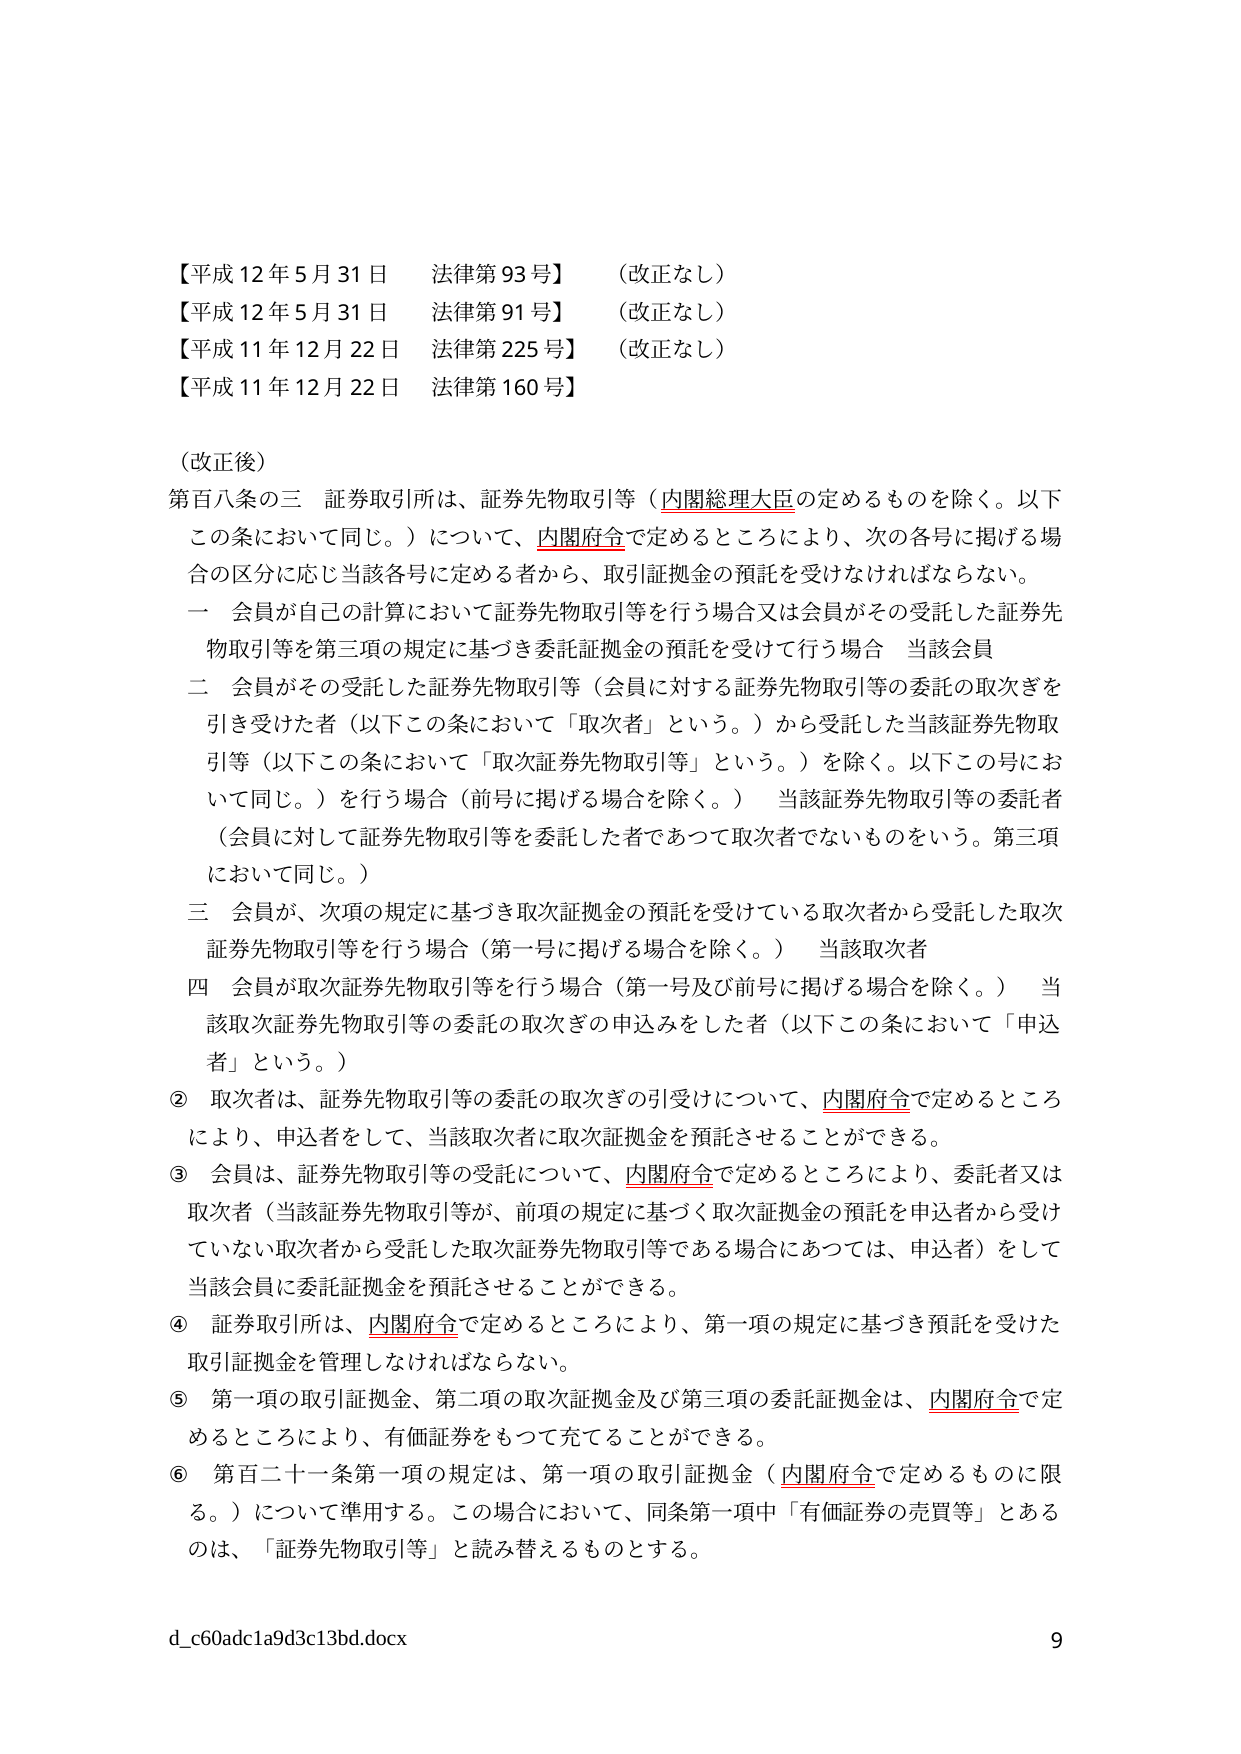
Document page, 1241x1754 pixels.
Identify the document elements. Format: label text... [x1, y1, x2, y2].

text 【平成12年5月31日 法律第93号】 （改正なし） [169, 254, 1063, 292]
text 【平成11年12月22日 法律第225号】 （改正なし） [169, 329, 1063, 367]
text ③ 会員は、証券先物取引等の受託について、内閣府令で定めるところにより、委託者又は取次者（当該証券先物取引等が、前項の規定に基づく取次証拠金の預託を申込者から受けていない取次者から受託した取次証券先物取引等である場合にあつては、申込者）をして、当該会員に委託証拠金を預託させることができる。 [169, 1154, 1063, 1304]
text 【平成12年5月31日 法律第91号】 （改正なし） [169, 292, 1063, 329]
text 一 会員が自己の計算において証券先物取引等を行う場合又は会員がその受託した証券先物取引等を第三項の規定に基づき委託証拠金の預託を受けて行う場合 当該会員 [188, 592, 1063, 667]
text （改正後） [169, 442, 1063, 479]
text ② 取次者は、証券先物取引等の委託の取次ぎの引受けについて、内閣府令で定めるところにより、申込者をして、当該取次者に取次証拠金を預託させることができる。 [169, 1079, 1063, 1154]
text 四 会員が取次証券先物取引等を行う場合（第一号及び前号に掲げる場合を除く。） 当該取次証券先物取引等の委託の取次ぎの申込みをした者（以下この条において「申込者」という。） [188, 967, 1063, 1079]
text ⑤ 第一項の取引証拠金、第二項の取次証拠金及び第三項の委託証拠金は、内閣府令で定めるところにより、有価証券をもつて充てることができる。 [169, 1379, 1063, 1454]
text ④ 証券取引所は、内閣府令で定めるところにより、第一項の規定に基づき預託を受けた取引証拠金を管理しなければならない。 [169, 1304, 1063, 1379]
text 第百八条の三 証券取引所は、証券先物取引等（内閣総理大臣の定めるものを除く。以下この条において同じ。）について、内閣府令で定めるところにより、次の各号に掲げる場合の区分に応じ当該各号に定める者から、取引証拠金の預託を受けなければならない。 [169, 479, 1063, 592]
text 三 会員が、次項の規定に基づき取次証拠金の預託を受けている取次者から受託した取次証券先物取引等を行う場合（第一号に掲げる場合を除く。） 当該取次者 [188, 892, 1063, 967]
text ⑥ 第百二十一条第一項の規定は、第一項の取引証拠金（内閣府令で定めるものに限る。）について準用する。この場合において、同条第一項中「有価証券の売買等」とあるのは、「証券先物取引等」と読み替えるものとする。 [169, 1454, 1063, 1567]
text 【平成11年12月22日 法律第160号】 [169, 367, 1063, 404]
text 二 会員がその受託した証券先物取引等（会員に対する証券先物取引等の委託の取次ぎを引き受けた者（以下この条において「取次者」という。）から受託した当該証券先物取引等（以下この条において「取次証券先物取引等」という。）を除く。以下この号において同じ。）を行う場合（前号に掲げる場合を除く。） 当該証券先物取引等の委託者（会員に対して証券先物取引等を委託した者であつて取次者でないものをいう。第三項において同じ。） [188, 667, 1063, 892]
